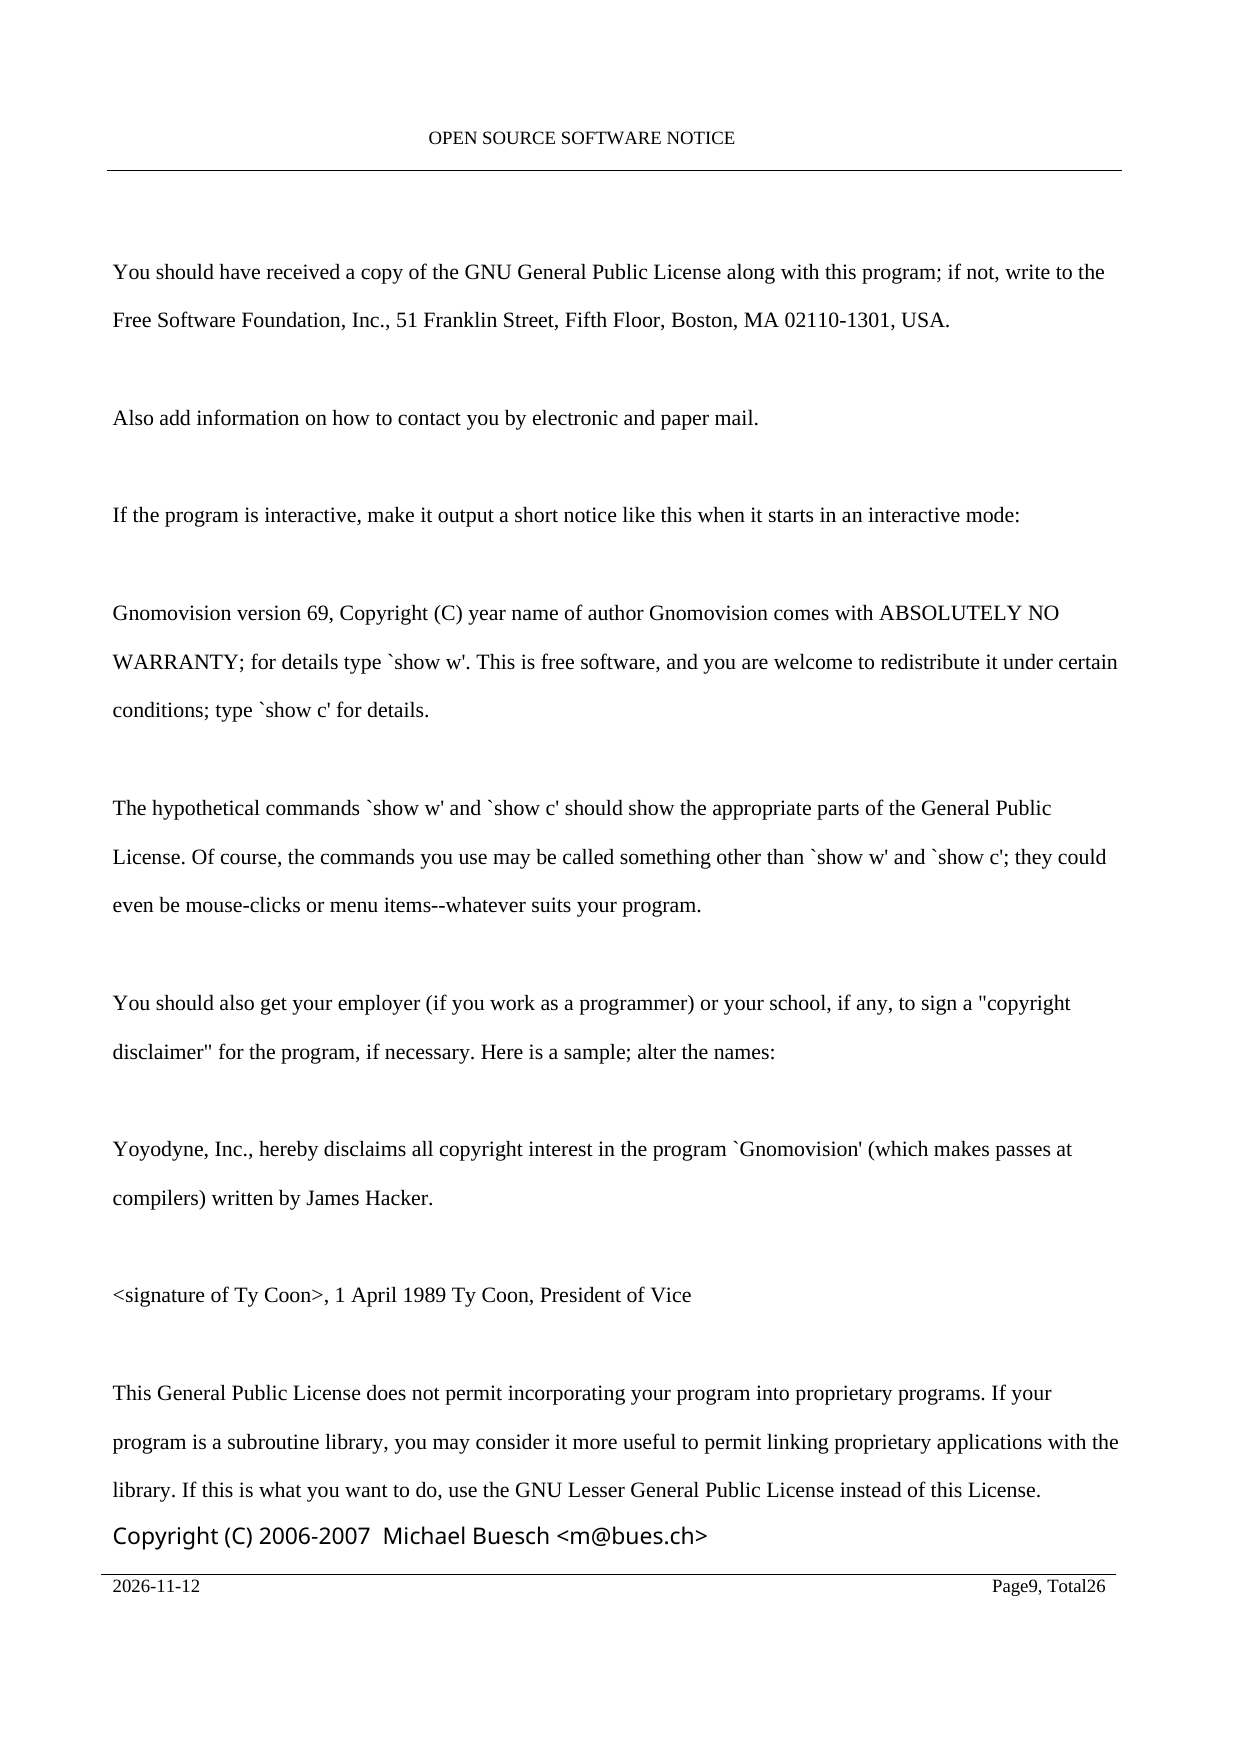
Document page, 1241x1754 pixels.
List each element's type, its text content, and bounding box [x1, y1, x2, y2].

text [112, 206, 1128, 1506]
text Copyright (C) 2006-2007 Michael Buesch <m@bues.ch> [112, 1519, 1128, 1551]
